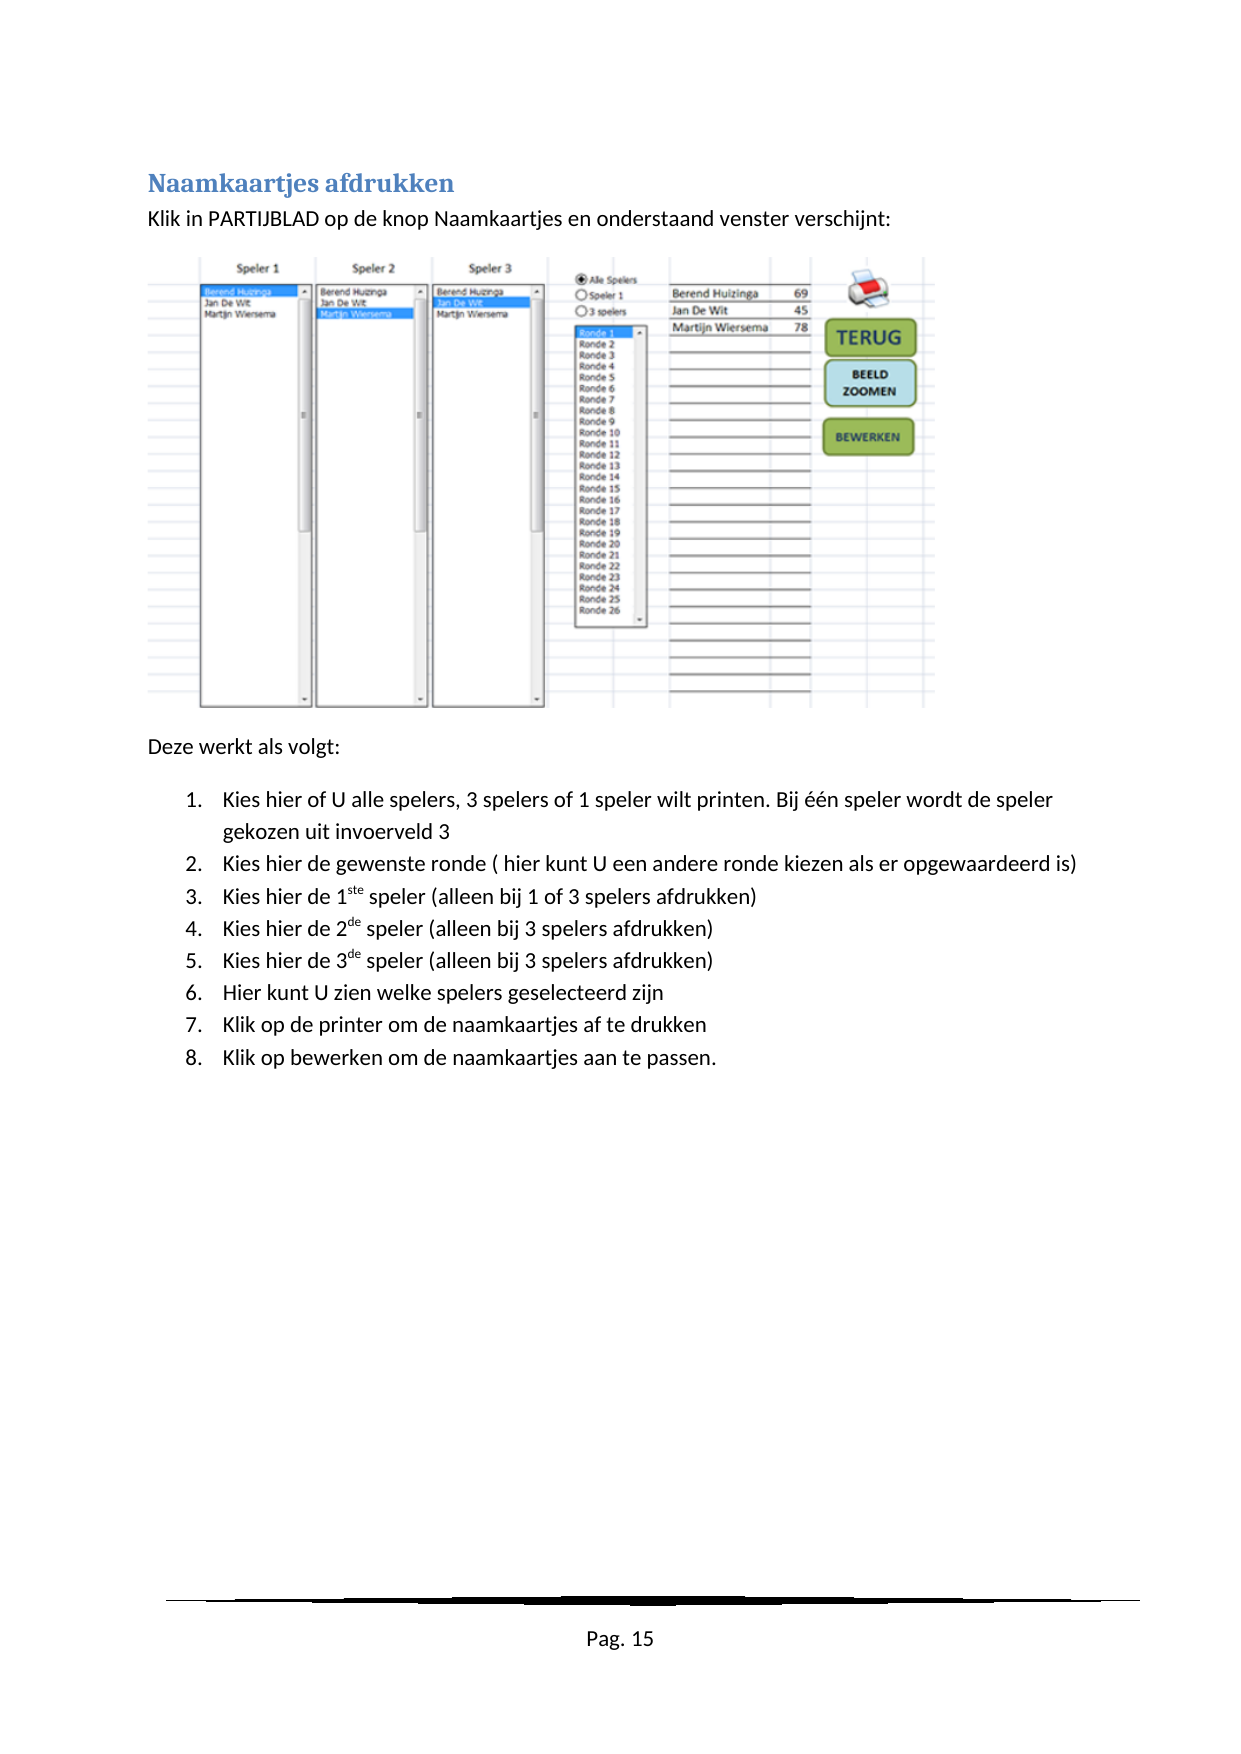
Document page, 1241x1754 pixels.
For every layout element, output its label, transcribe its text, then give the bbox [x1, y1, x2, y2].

list Klik op bewerken om de naamkaartjes aan te passen. [185, 1043, 1093, 1071]
list Kies hier de 3de speler (alleen bij 3 spelers afdrukken) [185, 946, 1093, 974]
text Klik in PARTIJBLAD op de knop Naamkaartjes en onderstaand venster verschijnt: [148, 204, 1093, 232]
list Klik op de printer om de naamkaartjes af te drukken [185, 1011, 1093, 1038]
list Kies hier de 2de speler (alleen bij 3 spelers afdrukken) [185, 914, 1093, 942]
list Kies hier of U alle spelers, 3 spelers of 1 speler wilt printen. Bij één speler wordt de speler gekozen uit invoerveld 3 [185, 785, 1093, 845]
list Hier kunt U zien welke spelers geselecteerd zijn [185, 978, 1093, 1006]
list Kies hier de gewenste ronde ( hier kunt U een andere ronde kiezen als er opgewaardeerd is) [185, 849, 1093, 878]
text Deze werkt als volgt: [148, 732, 1093, 760]
subtitle Naamkaartjes afdrukken [148, 168, 1093, 199]
list Kies hier de 1ste speler (alleen bij 1 of 3 spelers afdrukken) [185, 882, 1093, 910]
